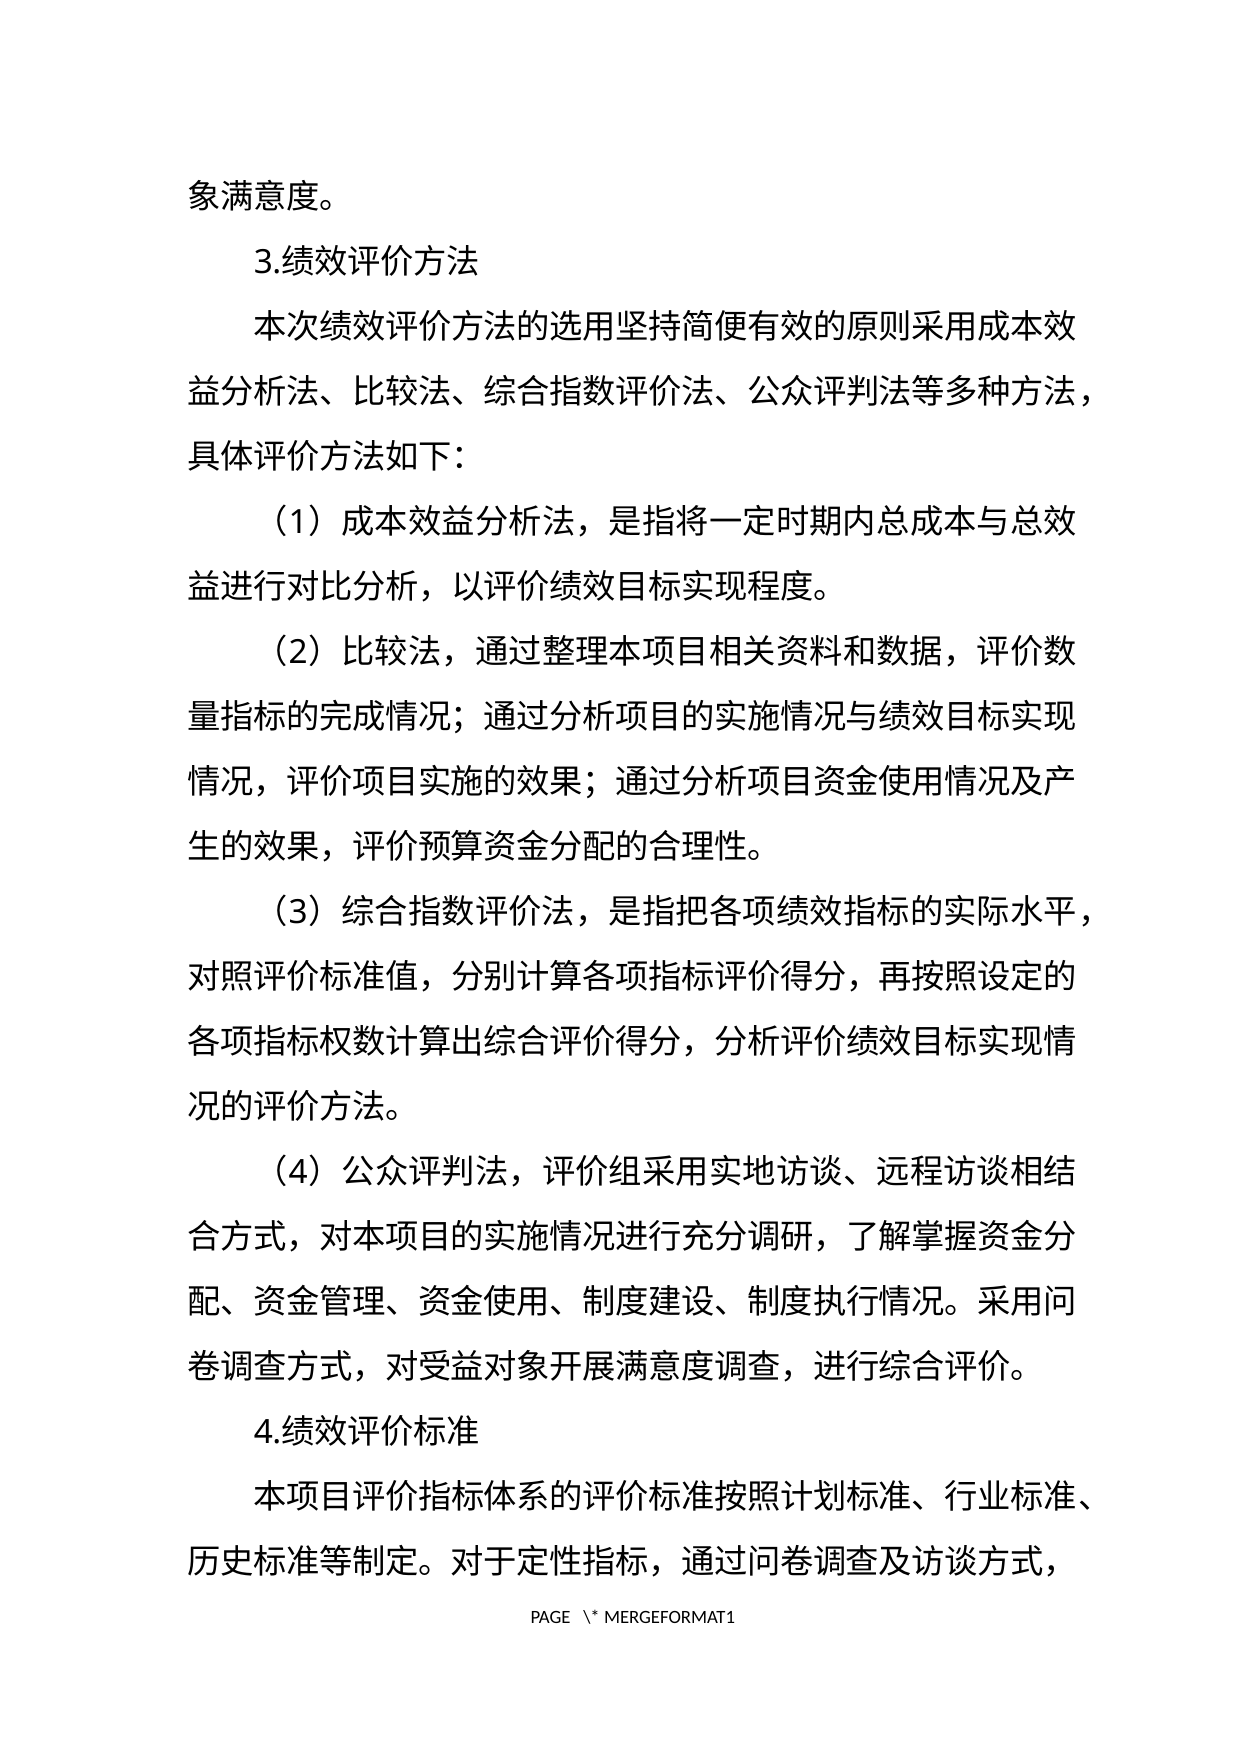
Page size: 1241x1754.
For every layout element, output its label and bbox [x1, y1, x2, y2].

text [187, 162, 1078, 1592]
